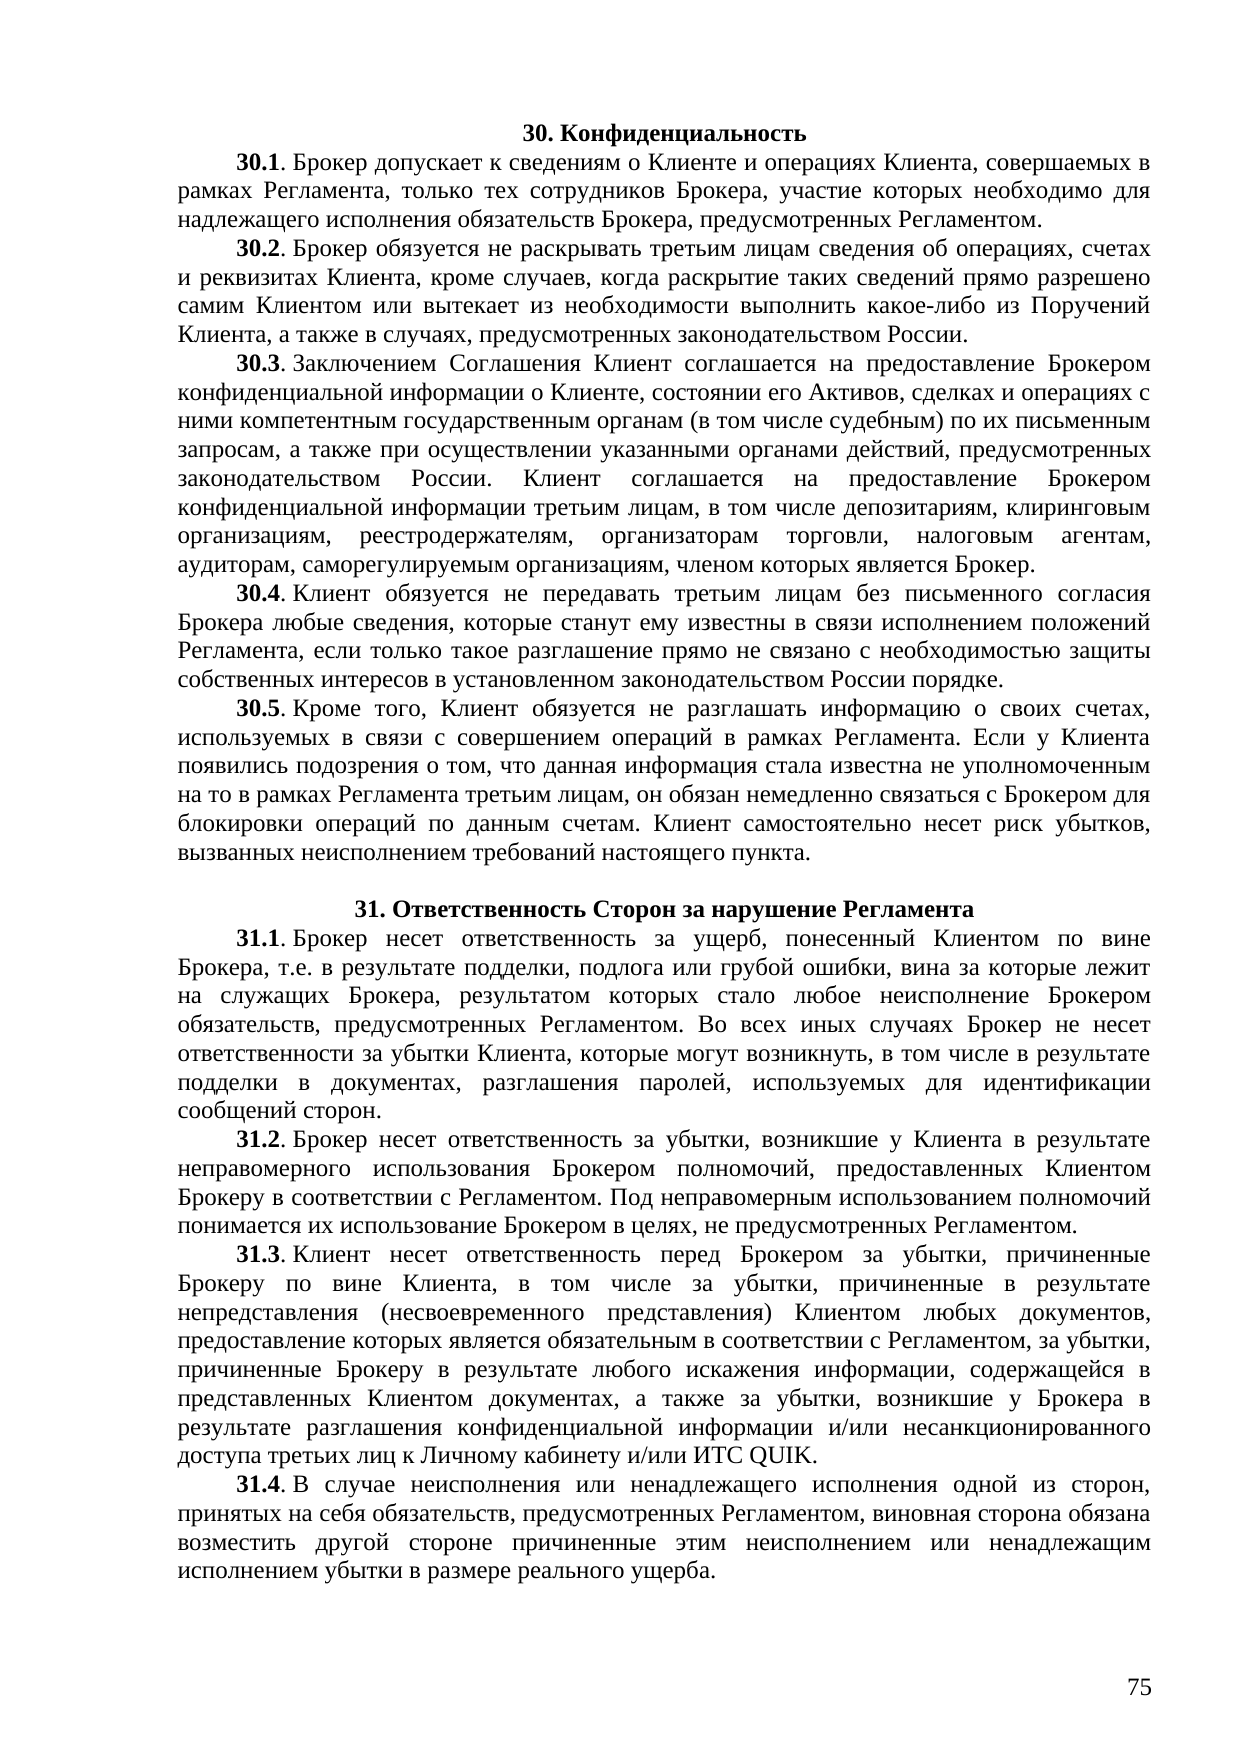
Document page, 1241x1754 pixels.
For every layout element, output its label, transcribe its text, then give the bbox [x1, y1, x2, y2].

text 30.5. Кроме того, Клиент обязуется не разглашать информацию о своих счетах, используемых в связи с совершением операций в рамках Регламента. Если у Клиента появились подозрения о том, что данная информация стала известна не уполномоченным на то в рамках Регламента третьим лицам, он обязан немедленно связаться с Брокером для блокировки операций по данным счетам. Клиент самостоятельно несет риск убытков, вызванных неисполнением требований настоящего пункта. [177, 693, 1152, 866]
text 30.2. Брокер обязуется не раскрывать третьим лицам сведения об операциях, счетах и реквизитах Клиента, кроме случаев, когда раскрытие таких сведений прямо разрешено самим Клиентом или вытекает из необходимости выполнить какое-либо из Поручений Клиента, а также в случаях, предусмотренных законодательством России. [177, 233, 1152, 348]
text 31.4. В случае неисполнения или ненадлежащего исполнения одной из сторон, принятых на себя обязательств, предусмотренных Регламентом, виновная сторона обязана возместить другой стороне причиненные этим неисполнением или ненадлежащим исполнением убытки в размере реального ущерба. [177, 1469, 1152, 1584]
text 31.3. Клиент несет ответственность перед Брокером за убытки, причиненные Брокеру по вине Клиента, в том числе за убытки, причиненные в результате непредставления (несвоевременного представления) Клиентом любых документов, предоставление которых является обязательным в соответствии с Регламентом, за убытки, причиненные Брокеру в результате любого искажения информации, содержащейся в представленных Клиентом документах, а также за убытки, возникшие у Брокера в результате разглашения конфиденциальной информации и/или несанкционированного доступа третьих лиц к Личному кабинету и/или ИТС QUIK. [177, 1239, 1152, 1469]
subtitle 31. Ответственность Сторон за нарушение Регламента [177, 894, 1152, 923]
text 30.3. Заключением Соглашения Клиент соглашается на предоставление Брокером конфиденциальной информации о Клиенте, состоянии его Активов, сделках и операциях с ними компетентным государственным органам (в том числе судебным) по их письменным запросам, а также при осуществлении указанными органами действий, предусмотренных законодательством России. Клиент соглашается на предоставление Брокером конфиденциальной информации третьим лицам, в том числе депозитариям, клиринговым организациям, реестродержателям, организаторам торговли, налоговым агентам, аудиторам, саморегулируемым организациям, членом которых является Брокер. [177, 348, 1152, 578]
text 30.4. Клиент обязуется не передавать третьим лицам без письменного согласия Брокера любые сведения, которые станут ему известны в связи исполнением положений Регламента, если только такое разглашение прямо не связано с необходимостью защиты собственных интересов в установленном законодательством России порядке. [177, 578, 1152, 693]
text 31.1. Брокер несет ответственность за ущерб, понесенный Клиентом по вине Брокера, т.е. в результате подделки, подлога или грубой ошибки, вина за которые лежит на служащих Брокера, результатом которых стало любое неисполнение Брокером обязательств, предусмотренных Регламентом. Во всех иных случаях Брокер не несет ответственности за убытки Клиента, которые могут возникнуть, в том числе в результате подделки в документах, разглашения паролей, используемых для идентификации сообщений сторон. [177, 923, 1152, 1124]
text 31.2. Брокер несет ответственность за убытки, возникшие у Клиента в результате неправомерного использования Брокером полномочий, предоставленных Клиентом Брокеру в соответствии с Регламентом. Под неправомерным использованием полномочий понимается их использование Брокером в целях, не предусмотренных Регламентом. [177, 1124, 1152, 1239]
subtitle 30. Конфиденциальность [177, 118, 1152, 147]
text 30.1. Брокер допускает к сведениям о Клиенте и операциях Клиента, совершаемых в рамках Регламента, только тех сотрудников Брокера, участие которых необходимо для надлежащего исполнения обязательств Брокера, предусмотренных Регламентом. [177, 147, 1152, 233]
